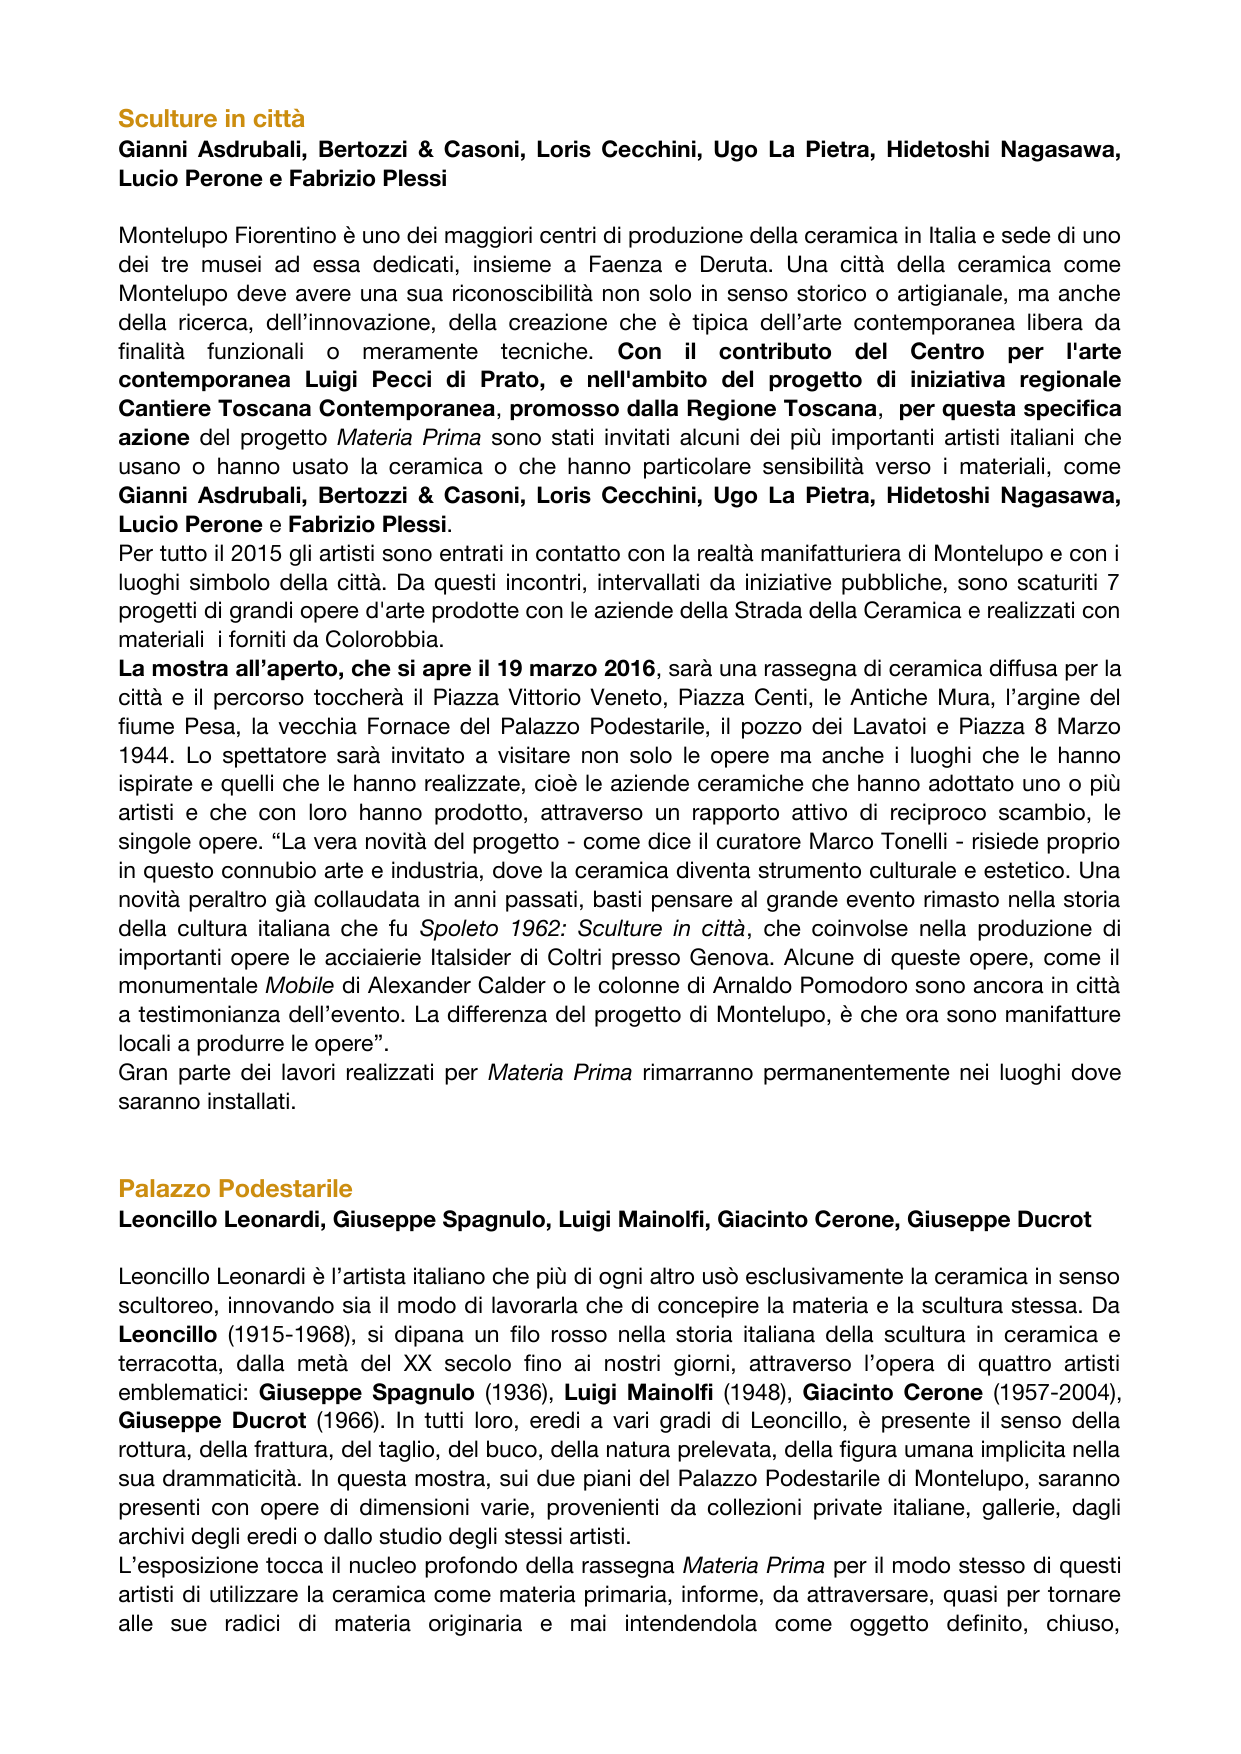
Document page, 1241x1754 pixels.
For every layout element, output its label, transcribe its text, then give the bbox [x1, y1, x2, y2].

text Leoncillo Leonardi, Giuseppe Spagnulo, Luigi Mainolfi, Giacinto Cerone, Giuseppe Ducrot [118, 1205, 1122, 1234]
text Palazzo Podestarile [118, 1173, 1122, 1205]
text La mostra all’aperto, che si apre il 19 marzo 2016, sarà una rassegna di ceramica diffusa per la città e il percorso toccherà il Piazza Vittorio Veneto, Piazza Centi, le Antiche Mura, l’argine del fiume Pesa, la vecchia Fornace del Palazzo Podestarile, il pozzo dei Lavatoi e Piazza 8 Marzo 1944. Lo spettatore sarà invitato a visitare non solo le opere ma anche i luoghi che le hanno ispirate e quelli che le hanno realizzate, cioè le aziende ceramiche che hanno adottato uno o più artisti e che con loro hanno prodotto, attraverso un rapporto attivo di reciproco scambio, le singole opere. “La vera novità del progetto - come dice il curatore Marco Tonelli - risiede proprio in questo connubio arte e industria, dove la ceramica diventa strumento culturale e estetico. Una novità peraltro già collaudata in anni passati, basti pensare al grande evento rimasto nella storia della cultura italiana che fu Spoleto 1962: Sculture in città, che coinvolse nella produzione di importanti opere le acciaierie Italsider di Coltri presso Genova. Alcune di queste opere, come il monumentale Mobile di Alexander Calder o le colonne di Arnaldo Pomodoro sono ancora in città a testimonianza dell’evento. La differenza del progetto di Montelupo, è che ora sono manifatture locali a produrre le opere”. [118, 654, 1122, 1058]
text Per tutto il 2015 gli artisti sono entrati in contatto con la realtà manifatturiera di Montelupo e con i luoghi simbolo della città. Da questi incontri, intervallati da iniziative pubbliche, sono scaturiti 7 progetti di grandi opere d'arte prodotte con le aziende della Strada della Ceramica e realizzati con materiali i forniti da Colorobbia. [118, 539, 1122, 654]
text Gianni Asdrubali, Bertozzi & Casoni, Loris Cecchini, Ugo La Pietra, Hidetoshi Nagasawa, Lucio Perone e Fabrizio Plessi [118, 135, 1122, 193]
text Sculture in città [118, 103, 1122, 135]
text Leoncillo Leonardi è l’artista italiano che più di ogni altro usò esclusivamente la ceramica in senso scultoreo, innovando sia il modo di lavorarla che di concepire la materia e la scultura stessa. Da Leoncillo (1915-1968), si dipana un filo rosso nella storia italiana della scultura in ceramica e terracotta, dalla metà del XX secolo fino ai nostri giorni, attraverso l’opera di quattro artisti emblematici: Giuseppe Spagnulo (1936), Luigi Mainolfi (1948), Giacinto Cerone (1957-2004), Giuseppe Ducrot (1966). In tutti loro, eredi a vari gradi di Leoncillo, è presente il senso della rottura, della frattura, del taglio, del buco, della natura prelevata, della figura umana implicita nella sua drammaticità. In questa mostra, sui due piani del Palazzo Podestarile di Montelupo, saranno presenti con opere di dimensioni varie, provenienti da collezioni private italiane, gallerie, dagli archivi degli eredi o dallo studio degli stessi artisti. [118, 1262, 1122, 1551]
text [118, 1551, 1122, 1637]
text Gran parte dei lavori realizzati per Materia Prima rimarranno permanentemente nei luoghi dove saranno installati. [118, 1058, 1122, 1116]
text Montelupo Fiorentino è uno dei maggiori centri di produzione della ceramica in Italia e sede di uno dei tre musei ad essa dedicati, insieme a Faenza e Deruta. Una città della ceramica come Montelupo deve avere una sua riconoscibilità non solo in senso storico o artigianale, ma anche della ricerca, dell’innovazione, della creazione che è tipica dell’arte contemporanea libera da finalità funzionali o meramente tecniche. Con il contributo del Centro per l'arte contemporanea Luigi Pecci di Prato, e nell'ambito del progetto di iniziativa regionale Cantiere Toscana Contemporanea, promosso dalla Regione Toscana, per questa specifica azione del progetto Materia Prima sono stati invitati alcuni dei più importanti artisti italiani che usano o hanno usato la ceramica o che hanno particolare sensibilità verso i materiali, come Gianni Asdrubali, Bertozzi & Casoni, Loris Cecchini, Ugo La Pietra, Hidetoshi Nagasawa, Lucio Perone e Fabrizio Plessi. [118, 221, 1122, 539]
